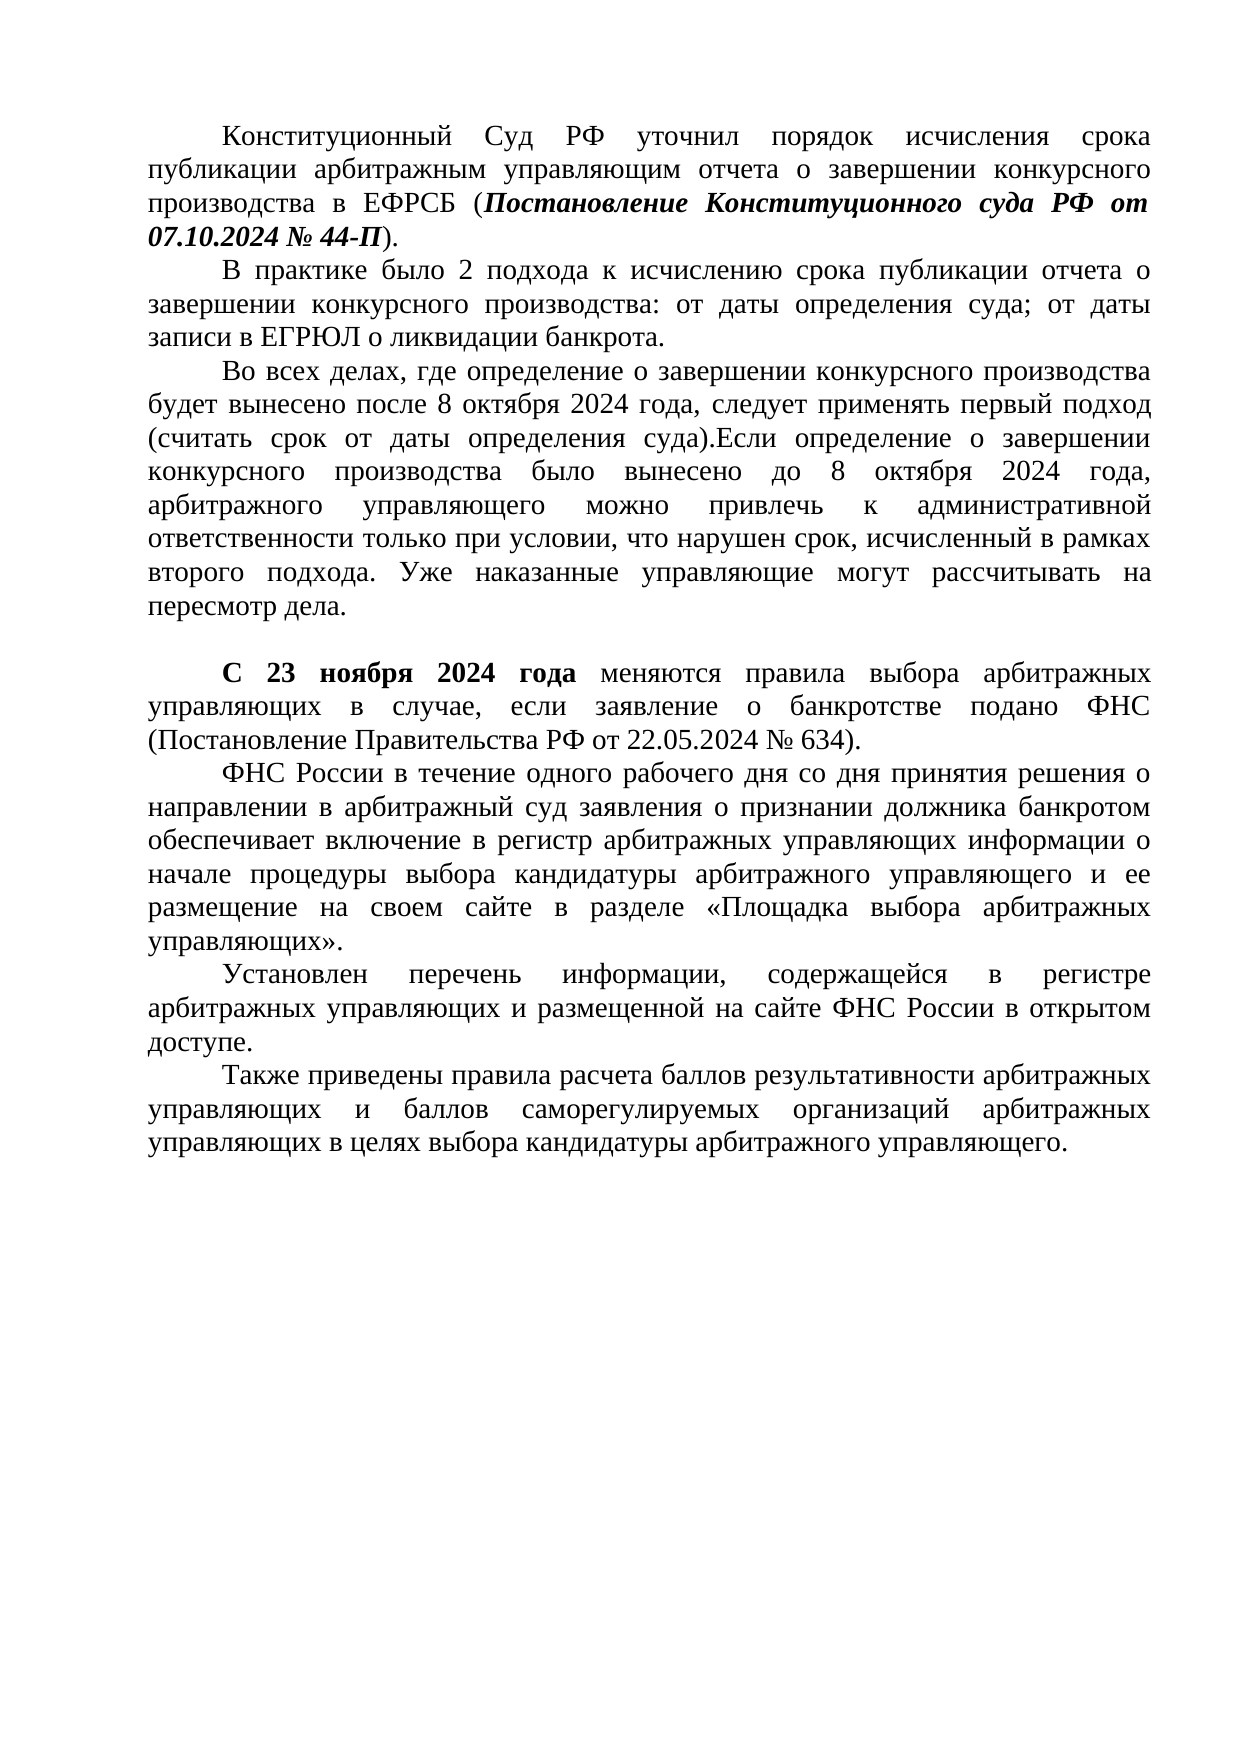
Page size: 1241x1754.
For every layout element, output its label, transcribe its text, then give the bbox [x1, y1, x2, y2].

text Во всех делах, где определение о завершении конкурсного производства будет вынесено после 8 октября 2024 года, следует применять первый подход (считать срок от даты определения суда).Если определение о завершении конкурсного производства было вынесено до 8 октября 2024 года, арбитражного управляющего можно привлечь к административной ответственности только при условии, что нарушен срок, исчисленный в рамках второго подхода. Уже наказанные управляющие могут рассчитывать на пересмотр дела. [148, 353, 1152, 621]
text С 23 ноября 2024 года меняются правила выбора арбитражных управляющих в случае, если заявление о банкротстве подано ФНС (Постановление Правительства РФ от 22.05.2024 № 634). [148, 655, 1152, 755]
text В практике было 2 подхода к исчислению срока публикации отчета о завершении конкурсного производства: от даты определения суда; от даты записи в ЕГРЮЛ о ликвидации банкрота. [148, 252, 1152, 353]
text Также приведены правила расчета баллов результативности арбитражных управляющих и баллов саморегулируемых организаций арбитражных управляющих в целях выбора кандидатуры арбитражного управляющего. [148, 1057, 1152, 1158]
text Конституционный Суд РФ уточнил порядок исчисления срока публикации арбитражным управляющим отчета о завершении конкурсного производства в ЕФРСБ (Постановление Конституционного суда РФ от 07.10.2024 № 44-П). [148, 118, 1152, 252]
text Установлен перечень информации, содержащейся в регистре арбитражных управляющих и размещенной на сайте ФНС России в открытом доступе. [148, 957, 1152, 1057]
text ФНС России в течение одного рабочего дня со дня принятия решения о направлении в арбитражный суд заявления о признании должника банкротом обеспечивает включение в регистр арбитражных управляющих информации о начале процедуры выбора кандидатуры арбитражного управляющего и ее размещение на своем сайте в разделе «Площадка выбора арбитражных управляющих». [148, 755, 1152, 957]
